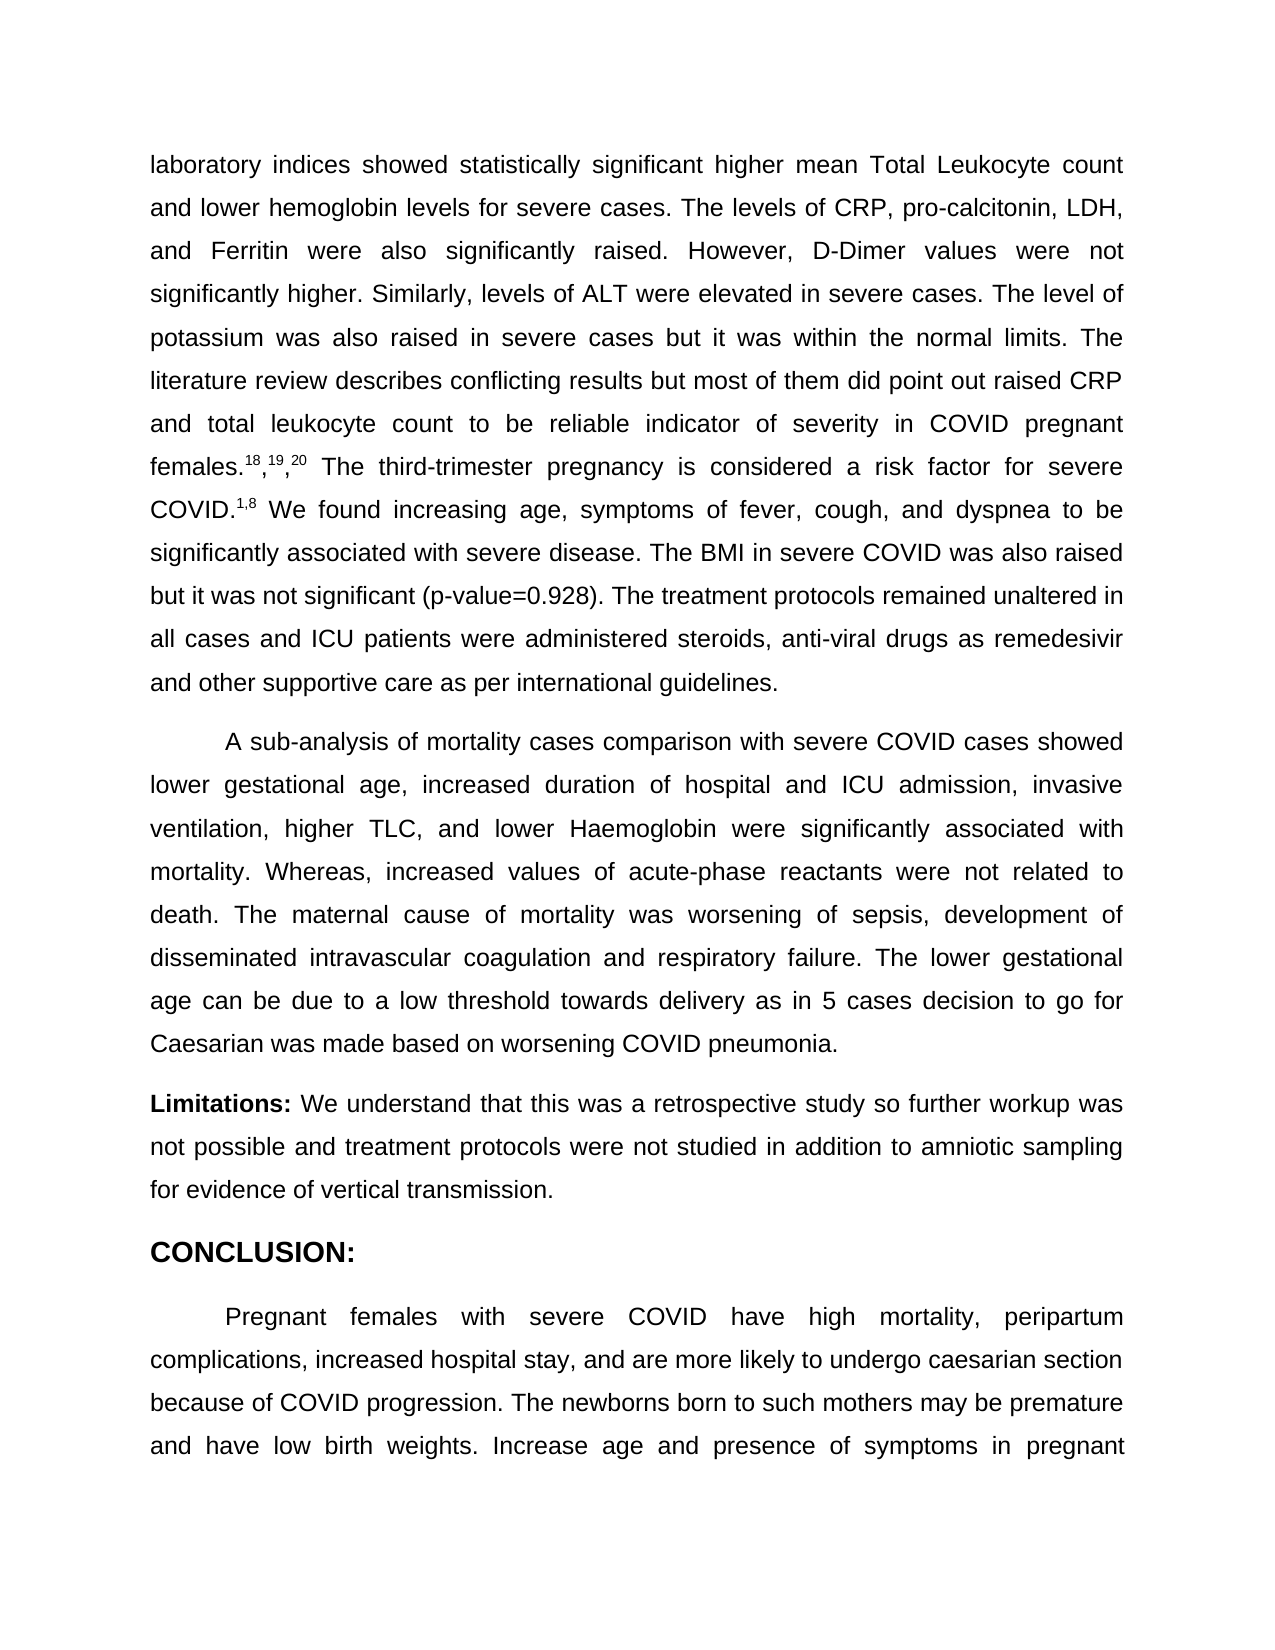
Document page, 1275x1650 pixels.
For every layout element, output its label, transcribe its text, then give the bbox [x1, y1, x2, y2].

text A sub-analysis of mortality cases comparison with severe COVID cases showed lower gestational age, increased duration of hospital and ICU admission, invasive ventilation, higher TLC, and lower Haemoglobin were significantly associated with mortality. Whereas, increased values of acute-phase reactants were not related to death. The maternal cause of mortality was worsening of sepsis, development of disseminated intravascular coagulation and respiratory failure. The lower gestational age can be due to a low threshold towards delivery as in 5 cases decision to go for Caesarian was made based on worsening COVID pneumonia. [150, 727, 1125, 1058]
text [150, 150, 1125, 696]
text Limitations: We understand that this was a retrospective study so further workup was not possible and treatment protocols were not studied in addition to amniotic sampling for evidence of vertical transmission. [150, 1089, 1125, 1204]
text CONCLUSION: [150, 1235, 1125, 1268]
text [150, 1302, 1125, 1460]
